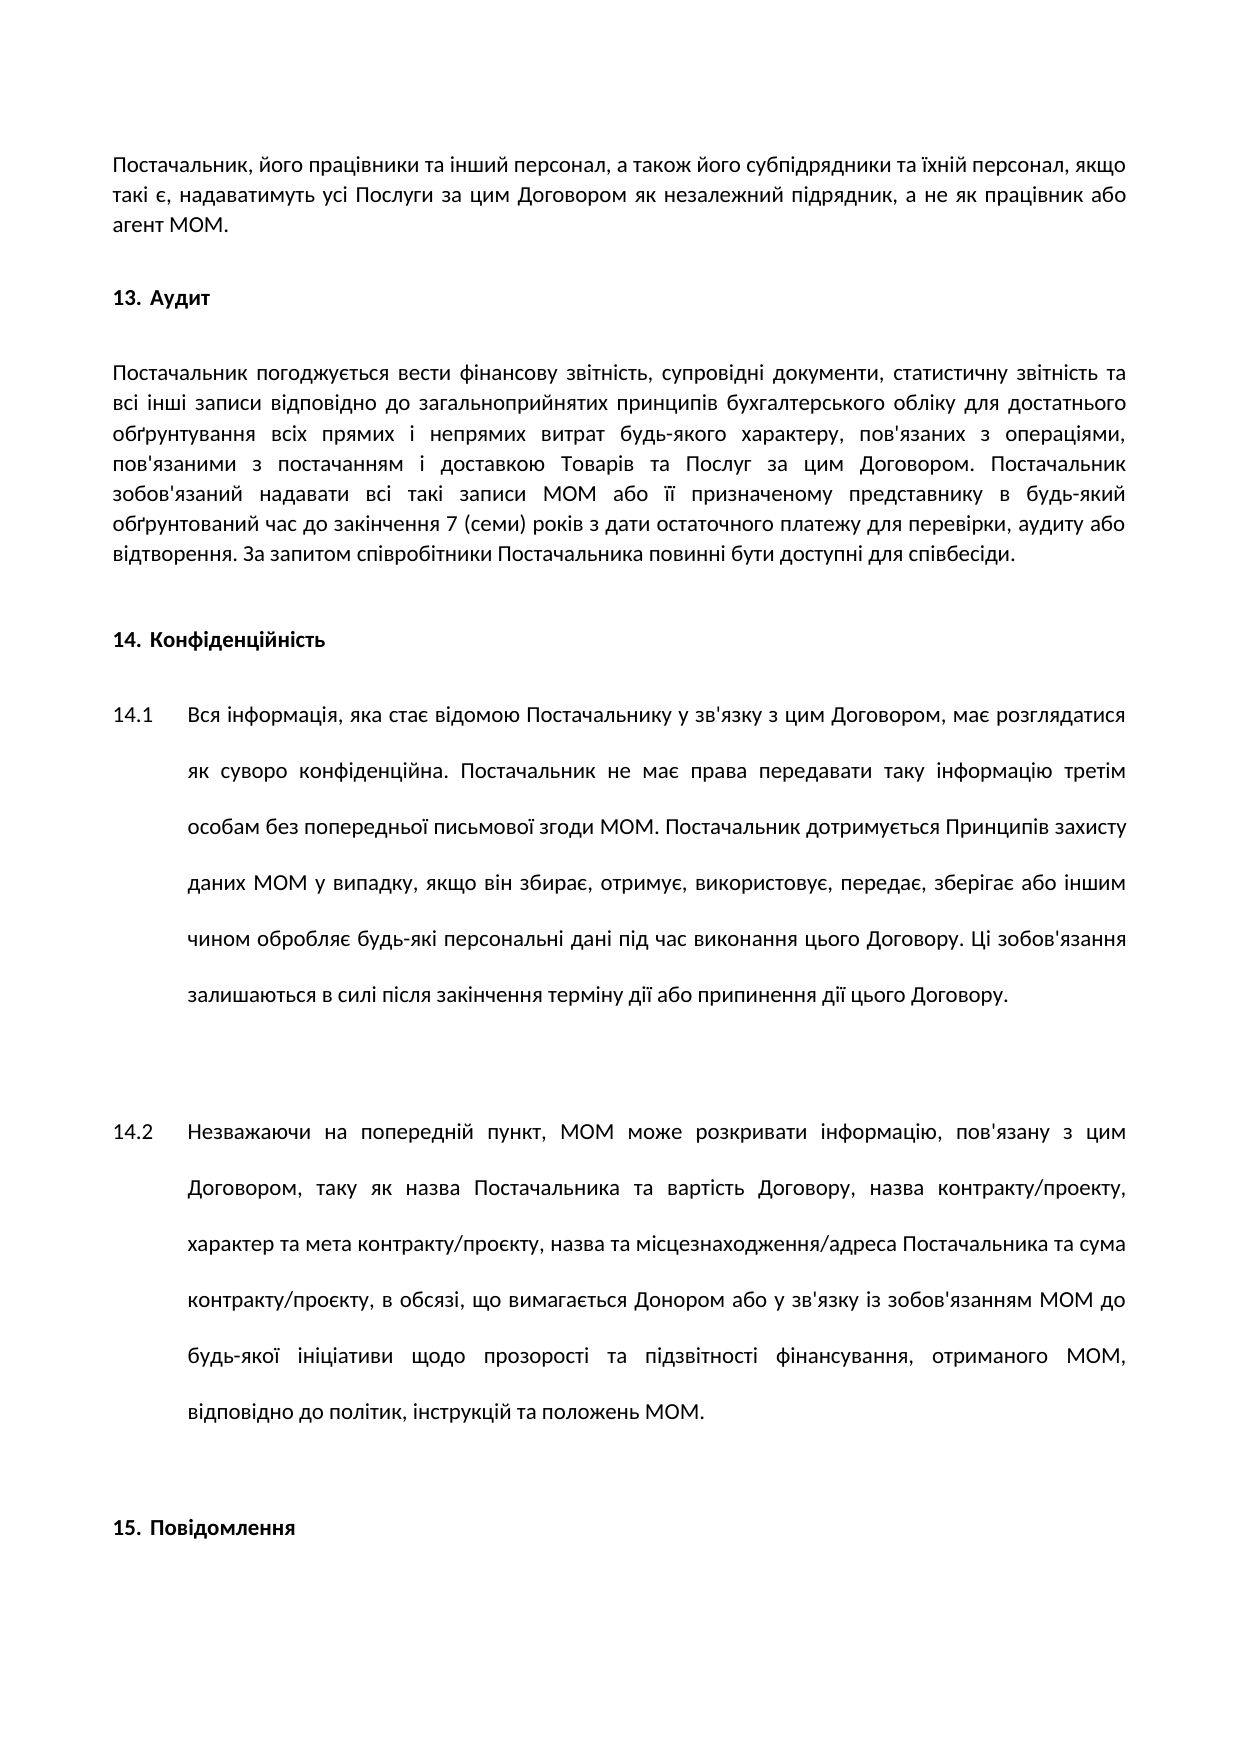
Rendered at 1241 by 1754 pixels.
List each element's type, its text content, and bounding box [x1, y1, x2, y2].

text 14.2 Незважаючи на попередній пункт, МОМ може розкривати інформацію, пов'язану з цим Договором, таку як назва Постачальника та вартість Договору, назва контракту/проекту, характер та мета контракту/проєкту, назва та місцезнаходження/адреса Постачальника та сума контракту/проєкту, в обсязі, що вимагається Донором або у зв'язку із зобов'язанням МОМ до будь-якої ініціативи щодо прозорості та підзвітності фінансування, отриманого МОМ, відповідно до політик, інструкцій та положень МОМ. [112, 1117, 1128, 1425]
text Постачальник погоджується вести фінансову звітність, супровідні документи, статистичну звітність та всі інші записи відповідно до загальноприйнятих принципів бухгалтерського обліку для достатнього обґрунтування всіх прямих і непрямих витрат будь-якого характеру, пов'язаних з операціями, пов'язаними з постачанням і доставкою Товарів та Послуг за цим Договором. Постачальник зобов'язаний надавати всі такі записи МОМ або її призначеному представнику в будь-який обґрунтований час до закінчення 7 (семи) років з дати остаточного платежу для перевірки, аудиту або відтворення. За запитом співробітники Постачальника повинні бути доступні для співбесіди. [112, 358, 1128, 567]
list Конфіденційність [112, 625, 1128, 653]
text 14.1 Вся інформація, яка стає відомою Постачальнику у зв'язку з цим Договором, має розглядатися як суворо конфіденційна. Постачальник не має права передавати таку інформацію третім особам без попередньої письмової згоди МОМ. Постачальник дотримується Принципів захисту даних МОМ у випадку, якщо він збирає, отримує, використовує, передає, зберігає або іншим чином обробляє будь-які персональні дані під час виконання цього Договору. Ці зобов'язання залишаються в силі після закінчення терміну дії або припинення дії цього Договору. [112, 700, 1128, 1008]
text Постачальник, його працівники та інший персонал, а також його субпідрядники та їхній персонал, якщо такі є, надаватимуть усі Послуги за цим Договором як незалежний підрядник, а не як працівник або агент МОМ. [112, 150, 1128, 238]
list Аудит [112, 283, 1128, 311]
list Повідомлення [112, 1513, 1128, 1541]
